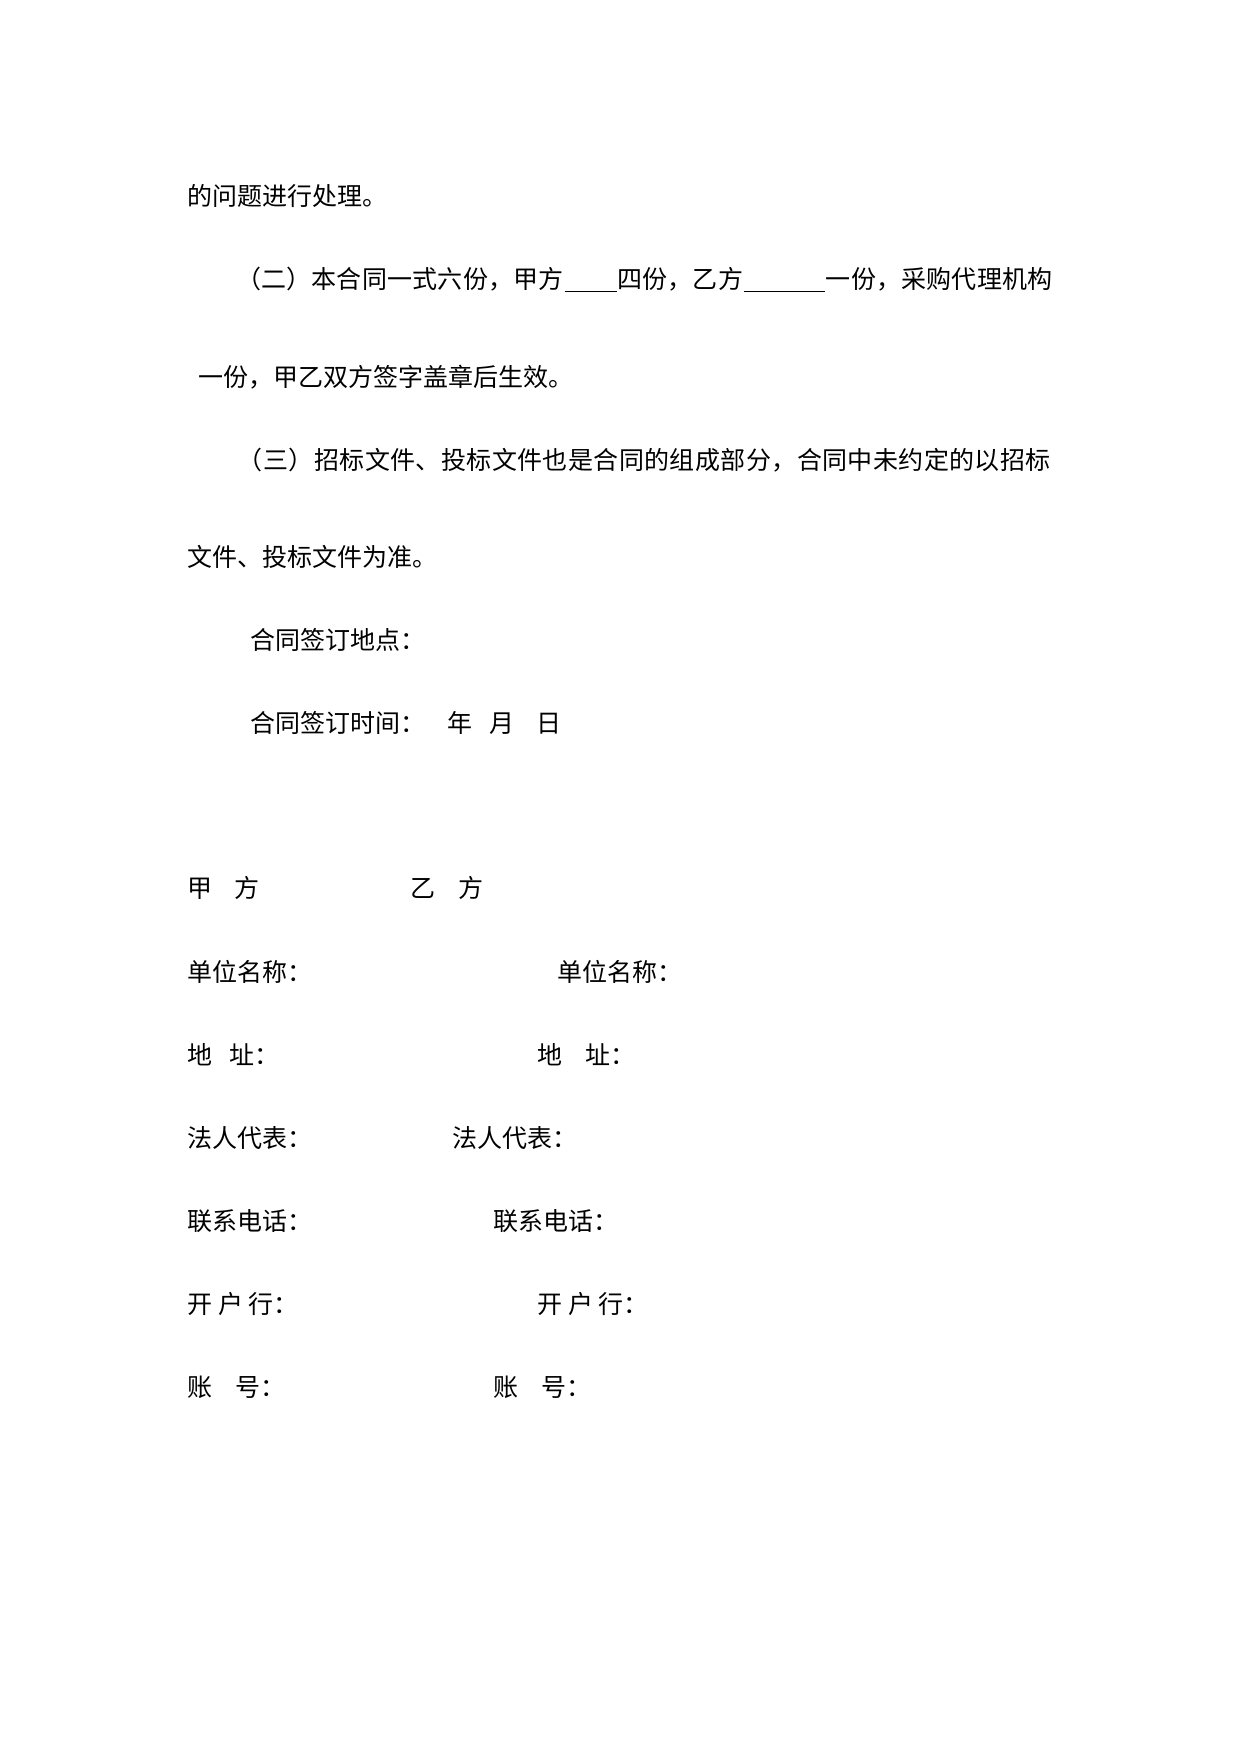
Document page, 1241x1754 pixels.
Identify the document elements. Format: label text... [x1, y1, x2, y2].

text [187, 162, 1053, 227]
text 单位名称： 单位名称： [187, 938, 1053, 1003]
text （三）招标文件、投标文件也是合同的组成部分，合同中未约定的以招标文件、投标文件为准。 [187, 426, 1053, 588]
text 账 号： 账 号： [187, 1353, 1053, 1418]
text 合同签订时间： 年 月 日 [212, 689, 1053, 754]
text （二）本合同一式六份，甲方 四份，乙方 一份，采购代理机构一份，甲乙双方签字盖章后生效。 [198, 245, 1053, 408]
text 法人代表： 法人代表： [187, 1104, 1053, 1169]
text 开 户 行： 开 户 行： [187, 1270, 1053, 1335]
text 合同签订地点： [187, 606, 1053, 671]
text 甲 方 乙 方 [187, 854, 1053, 919]
text 地 址： 地 址： [187, 1021, 1053, 1086]
text 联系电话： 联系电话： [187, 1187, 1053, 1252]
